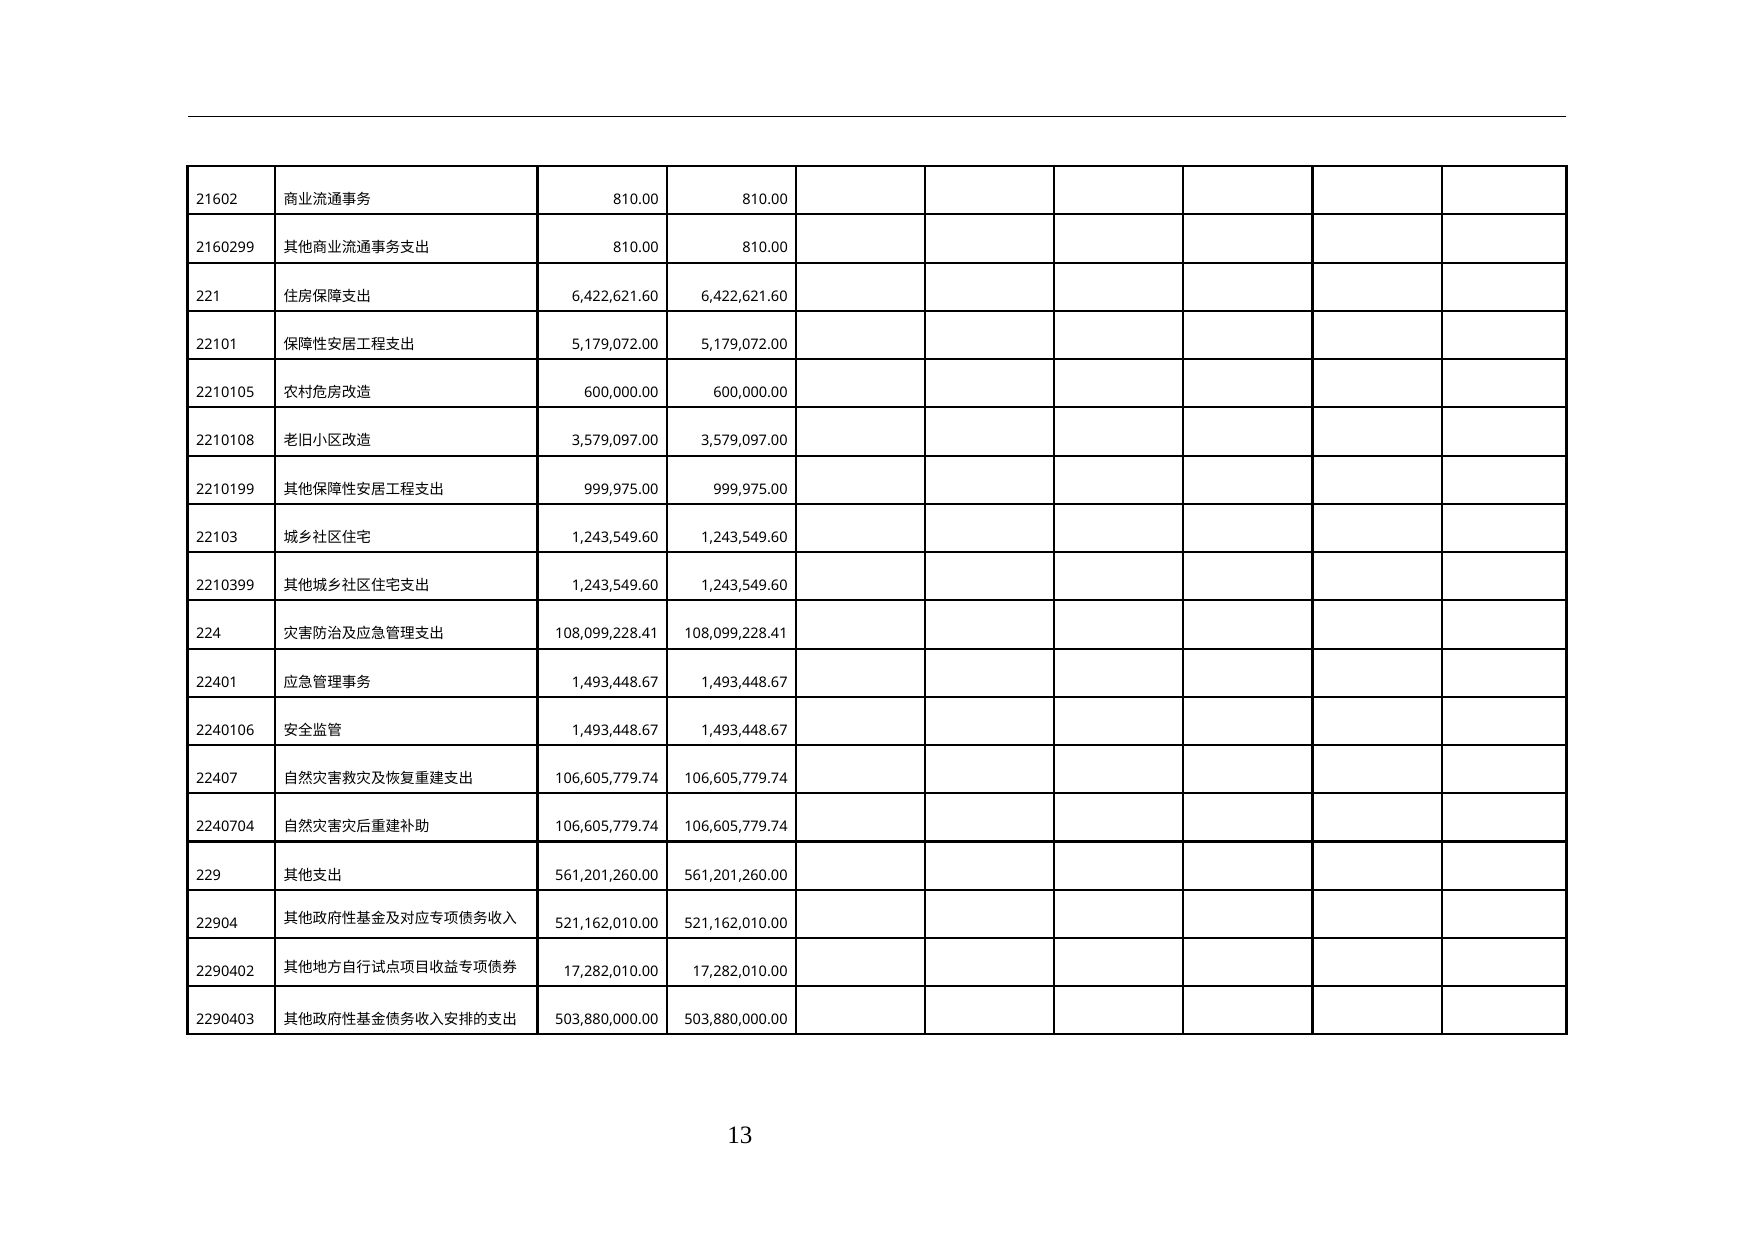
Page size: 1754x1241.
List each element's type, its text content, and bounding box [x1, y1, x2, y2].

table_cell [1055, 505, 1182, 551]
table_cell [926, 505, 1053, 551]
table_cell 600,000.00 [539, 360, 666, 406]
table_cell [926, 457, 1053, 503]
table_cell 106,605,779.74 [539, 794, 666, 840]
table_cell 21602 [189, 167, 274, 213]
table_cell [1055, 891, 1182, 937]
table_cell [926, 312, 1053, 358]
table_cell [1184, 939, 1311, 985]
table_cell 其他政府性基金及对应专项债务收入安排的支出 [276, 891, 536, 937]
table_cell [1314, 553, 1441, 599]
table_cell [926, 939, 1053, 985]
table_cell [1443, 601, 1565, 647]
table_cell [1055, 987, 1182, 1033]
table_cell 810.00 [668, 215, 795, 262]
table_cell 2240106 [189, 698, 274, 744]
table_cell 其他商业流通事务支出 [276, 215, 536, 262]
table_cell [1184, 601, 1311, 647]
table_cell [1443, 408, 1565, 454]
table_cell 应急管理事务 [276, 650, 536, 696]
table_cell 221 [189, 264, 274, 310]
table_cell [1055, 746, 1182, 792]
table_cell 3,579,097.00 [539, 408, 666, 454]
table_cell [1055, 601, 1182, 647]
table_cell [1055, 650, 1182, 696]
table_cell [926, 167, 1053, 213]
table_cell 城乡社区住宅 [276, 505, 536, 551]
table_cell 6,422,621.60 [668, 264, 795, 310]
table_cell [926, 698, 1053, 744]
table_cell 1,493,448.67 [539, 698, 666, 744]
table_cell [1443, 746, 1565, 792]
table_cell [1184, 457, 1311, 503]
table_cell [1055, 698, 1182, 744]
table_cell 521,162,010.00 [539, 891, 666, 937]
table_cell 108,099,228.41 [668, 601, 795, 647]
table_cell 1,493,448.67 [668, 650, 795, 696]
table_cell 2210108 [189, 408, 274, 454]
table_cell [797, 215, 924, 262]
table_cell [1314, 843, 1441, 888]
table_cell 561,201,260.00 [668, 843, 795, 888]
table_cell 600,000.00 [668, 360, 795, 406]
table_cell [797, 746, 924, 792]
table_cell [1314, 215, 1441, 262]
table_cell 17,282,010.00 [668, 939, 795, 985]
table_cell [1314, 601, 1441, 647]
table_cell 22904 [189, 891, 274, 937]
table_cell [1443, 650, 1565, 696]
table_cell [1184, 360, 1311, 406]
table_cell [926, 408, 1053, 454]
table_cell 5,179,072.00 [539, 312, 666, 358]
table_cell 1,243,549.60 [539, 553, 666, 599]
table_cell [1184, 891, 1311, 937]
table_cell [797, 891, 924, 937]
table_cell [1184, 312, 1311, 358]
table_cell [1184, 650, 1311, 696]
table_cell 2290403 [189, 987, 274, 1033]
table_cell 2210399 [189, 553, 274, 599]
table_cell 其他城乡社区住宅支出 [276, 553, 536, 599]
table_cell [1055, 843, 1182, 888]
table_cell 1,243,549.60 [668, 505, 795, 551]
table_cell [926, 215, 1053, 262]
table_cell [1443, 987, 1565, 1033]
table_cell [926, 553, 1053, 599]
table_cell [1443, 264, 1565, 310]
table_cell [1314, 698, 1441, 744]
table_cell 1,493,448.67 [539, 650, 666, 696]
table_cell 2290402 [189, 939, 274, 985]
table_cell [1055, 939, 1182, 985]
table_cell 其他政府性基金债务收入安排的支出 [276, 987, 536, 1033]
table_cell 自然灾害灾后重建补助 [276, 794, 536, 840]
table_cell [1443, 794, 1565, 840]
table_cell [1314, 505, 1441, 551]
table_cell [1443, 891, 1565, 937]
table_cell [1055, 360, 1182, 406]
table_cell [926, 794, 1053, 840]
table_cell [1055, 167, 1182, 213]
table_cell 810.00 [539, 167, 666, 213]
table_cell 810.00 [539, 215, 666, 262]
table_cell [1055, 457, 1182, 503]
table_cell [1184, 215, 1311, 262]
table_cell [1055, 215, 1182, 262]
table_cell [1184, 264, 1311, 310]
table_cell [797, 698, 924, 744]
table_cell 810.00 [668, 167, 795, 213]
table_cell [797, 987, 924, 1033]
table_cell 农村危房改造 [276, 360, 536, 406]
table_cell 2210105 [189, 360, 274, 406]
table_cell 保障性安居工程支出 [276, 312, 536, 358]
table_cell 503,880,000.00 [539, 987, 666, 1033]
table_cell 22407 [189, 746, 274, 792]
table_cell 其他地方自行试点项目收益专项债券收入安排的支出 [276, 939, 536, 985]
table_cell [1055, 553, 1182, 599]
table_cell [1184, 987, 1311, 1033]
table_cell 224 [189, 601, 274, 647]
table_cell 2160299 [189, 215, 274, 262]
table_cell [1314, 312, 1441, 358]
table_cell [926, 360, 1053, 406]
table_cell [926, 650, 1053, 696]
table_cell [1314, 794, 1441, 840]
table_cell 108,099,228.41 [539, 601, 666, 647]
table_cell [797, 843, 924, 888]
table_cell 999,975.00 [539, 457, 666, 503]
table_cell 其他支出 [276, 843, 536, 888]
table_cell 2240704 [189, 794, 274, 840]
table_cell [1184, 505, 1311, 551]
table_cell [797, 939, 924, 985]
table_cell [797, 360, 924, 406]
table_cell [926, 843, 1053, 888]
table_cell [1184, 698, 1311, 744]
table_cell 2210199 [189, 457, 274, 503]
table_cell 22101 [189, 312, 274, 358]
table_cell [1055, 312, 1182, 358]
table_cell 503,880,000.00 [668, 987, 795, 1033]
table_cell [1443, 215, 1565, 262]
table_cell [797, 457, 924, 503]
table_cell [1055, 794, 1182, 840]
table_cell [797, 601, 924, 647]
table_cell [1184, 553, 1311, 599]
table_cell 229 [189, 843, 274, 888]
table_cell 22401 [189, 650, 274, 696]
table_cell [1184, 408, 1311, 454]
table_cell [1443, 167, 1565, 213]
table_cell 老旧小区改造 [276, 408, 536, 454]
table_cell [926, 264, 1053, 310]
table_cell 22103 [189, 505, 274, 551]
table_cell [1443, 553, 1565, 599]
table_cell [1184, 746, 1311, 792]
table_cell [1184, 843, 1311, 888]
table_cell 17,282,010.00 [539, 939, 666, 985]
table_cell 6,422,621.60 [539, 264, 666, 310]
table_cell [1314, 987, 1441, 1033]
table_cell 自然灾害救灾及恢复重建支出 [276, 746, 536, 792]
table_cell [1184, 167, 1311, 213]
table_cell [797, 264, 924, 310]
table_cell 106,605,779.74 [539, 746, 666, 792]
table_cell 1,243,549.60 [539, 505, 666, 551]
table_cell [797, 650, 924, 696]
table_cell 住房保障支出 [276, 264, 536, 310]
table_cell 5,179,072.00 [668, 312, 795, 358]
table_cell 灾害防治及应急管理支出 [276, 601, 536, 647]
table_cell [1314, 457, 1441, 503]
table_cell [926, 601, 1053, 647]
table_cell [797, 505, 924, 551]
table_cell [1314, 167, 1441, 213]
table_cell [1443, 360, 1565, 406]
table_cell [797, 408, 924, 454]
table_cell 106,605,779.74 [668, 794, 795, 840]
table_cell [1314, 408, 1441, 454]
table_cell [1443, 312, 1565, 358]
table_cell [1184, 794, 1311, 840]
table_cell [797, 794, 924, 840]
table_cell 521,162,010.00 [668, 891, 795, 937]
table_cell [797, 167, 924, 213]
table_cell [1443, 457, 1565, 503]
table_cell 其他保障性安居工程支出 [276, 457, 536, 503]
table_cell [1314, 264, 1441, 310]
table_cell 3,579,097.00 [668, 408, 795, 454]
table_cell [1314, 650, 1441, 696]
table_cell 999,975.00 [668, 457, 795, 503]
table_cell [1443, 843, 1565, 888]
table_cell [926, 987, 1053, 1033]
table_cell 商业流通事务 [276, 167, 536, 213]
table_cell 1,243,549.60 [668, 553, 795, 599]
table_cell [1055, 408, 1182, 454]
table_cell [797, 312, 924, 358]
table_cell [926, 746, 1053, 792]
table_cell [1443, 505, 1565, 551]
table_cell [797, 553, 924, 599]
table_cell [1314, 360, 1441, 406]
table_cell [1314, 746, 1441, 792]
table_cell [1443, 698, 1565, 744]
table_cell [926, 891, 1053, 937]
table_cell [1443, 939, 1565, 985]
table_cell 安全监管 [276, 698, 536, 744]
table_cell [1314, 939, 1441, 985]
table_cell 1,493,448.67 [668, 698, 795, 744]
table_cell [1055, 264, 1182, 310]
table_cell [1314, 891, 1441, 937]
table_cell 561,201,260.00 [539, 843, 666, 888]
table_cell 106,605,779.74 [668, 746, 795, 792]
